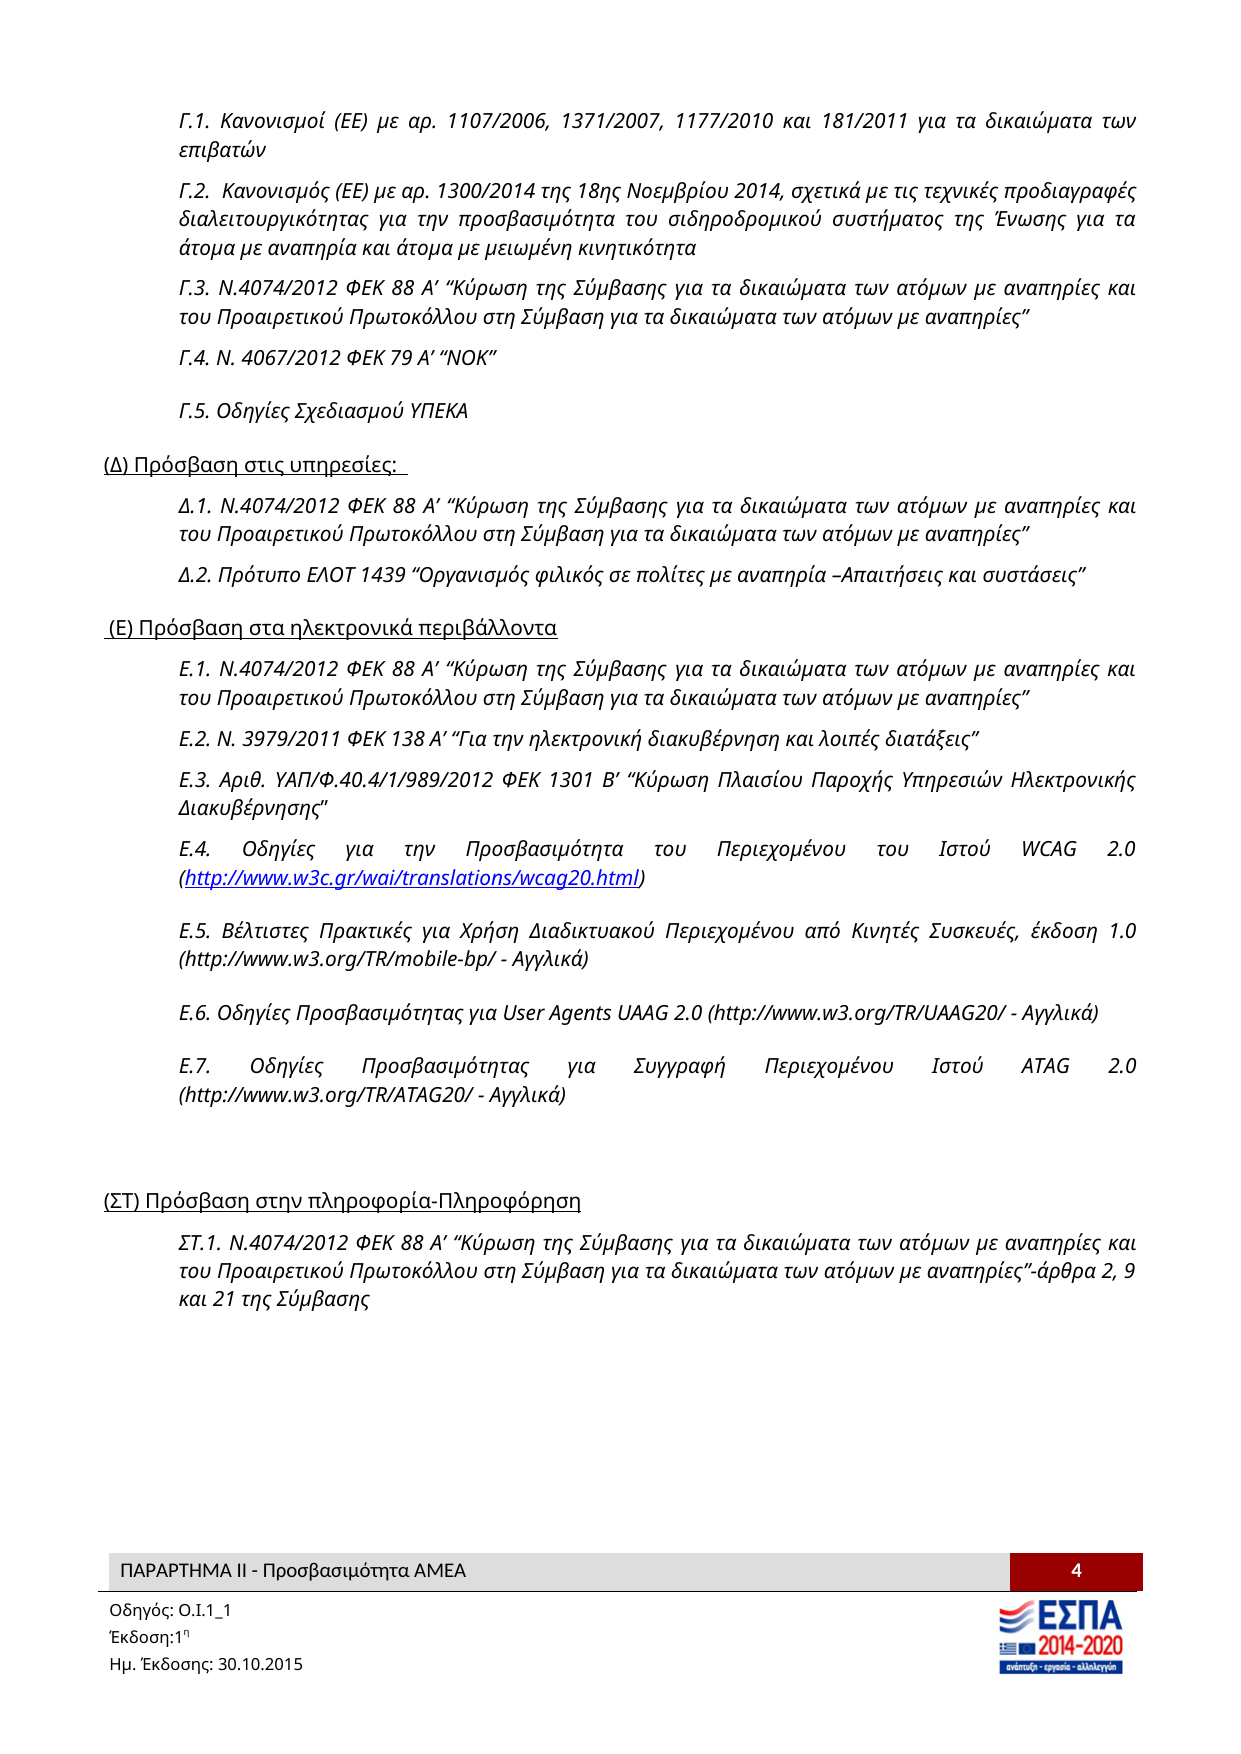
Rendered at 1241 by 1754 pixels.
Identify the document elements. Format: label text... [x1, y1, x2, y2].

text Ε.5. Βέλτιστες Πρακτικές για Χρήση Διαδικτυακού Περιεχομένου από Κινητές Συσκευές, έκδοση 1.0 (http://www.w3.org/TR/mobile-bp/ - Αγγλικά) [178, 916, 1137, 973]
text (Ε) Πρόσβαση στα ηλεκτρονικά περιβάλλοντα [103, 613, 1137, 642]
text Ε.6. Οδηγίες Προσβασιμότητας για User Agents UAAG 2.0 (http://www.w3.org/TR/UAAG20/ - Αγγλικά) [178, 998, 1137, 1026]
picture [996, 1598, 1126, 1676]
text Γ.4. Ν. 4067/2012 ΦΕΚ 79 Α’ “ΝΟΚ” [178, 343, 1137, 371]
text Δ.1. Ν.4074/2012 ΦΕΚ 88 Α’ “Κύρωση της Σύμβασης για τα δικαιώματα των ατόμων με αναπηρίες και του Προαιρετικού Πρωτοκόλλου στη Σύμβαση για τα δικαιώματα των ατόμων με αναπηρίες” [178, 491, 1137, 548]
text Ε.1. Ν.4074/2012 ΦΕΚ 88 Α’ “Κύρωση της Σύμβασης για τα δικαιώματα των ατόμων με αναπηρίες και του Προαιρετικού Πρωτοκόλλου στη Σύμβαση για τα δικαιώματα των ατόμων με αναπηρίες” [178, 654, 1137, 711]
text Γ.5. Οδηγίες Σχεδιασμού ΥΠΕΚΑ [178, 396, 1137, 425]
text Γ.3. Ν.4074/2012 ΦΕΚ 88 Α’ “Κύρωση της Σύμβασης για τα δικαιώματα των ατόμων με αναπηρίες και του Προαιρετικού Πρωτοκόλλου στη Σύμβαση για τα δικαιώματα των ατόμων με αναπηρίες” [178, 273, 1137, 330]
text ΣΤ.1. Ν.4074/2012 ΦΕΚ 88 Α’ “Κύρωση της Σύμβασης για τα δικαιώματα των ατόμων με αναπηρίες και του Προαιρετικού Πρωτοκόλλου στη Σύμβαση για τα δικαιώματα των ατόμων με αναπηρίες”-άρθρα 2, 9 και 21 της Σύμβασης [178, 1228, 1137, 1313]
text Ε.2. N. 3979/2011 ΦΕΚ 138 Α’ “Για την ηλεκτρονική διακυβέρνηση και λοιπές διατάξεις” [178, 724, 1137, 752]
text Δ.2. Πρότυπο ΕΛΟΤ 1439 “Οργανισμός φιλικός σε πολίτες με αναπηρία –Απαιτήσεις και συστάσεις” [178, 560, 1137, 588]
text (ΣΤ) Πρόσβαση στην πληροφορία-Πληροφόρηση [103, 1187, 1137, 1215]
text Γ.2. Κανονισμός (EE) με αρ. 1300/2014 της 18ης Νοεμβρίου 2014, σχετικά με τις τεχνικές προδιαγραφές διαλειτουργικότητας για την προσβασιμότητα του σιδηροδρομικού συστήματος της Ένωσης για τα άτομα με αναπηρία και άτομα με μειωμένη κινητικότητα [178, 176, 1137, 261]
text (Δ) Πρόσβαση στις υπηρεσίες: [103, 450, 1137, 478]
text Ε.4. Οδηγίες για την Προσβασιμότητα του Περιεχομένου του Ιστού WCAG 2.0 (http://www.w3c.gr/wai/translations/wcag20.html) [178, 834, 1137, 891]
text Ε.3. Αριθ. ΥΑΠ/Φ.40.4/1/989/2012 ΦΕΚ 1301 Β’ “Κύρωση Πλαισίου Παροχής Υπηρεσιών Ηλεκτρονικής Διακυβέρνησης” [178, 765, 1137, 822]
text Ε.7. Οδηγίες Προσβασιμότητας για Συγγραφή Περιεχομένου Ιστού ΑΤAG 2.0 (http://www.w3.org/TR/ATAG20/ - Αγγλικά) [178, 1051, 1137, 1108]
text Γ.1. Κανονισμοί (ΕΕ) με αρ. 1107/2006, 1371/2007, 1177/2010 και 181/2011 για τα δικαιώματα των επιβατών [178, 106, 1137, 163]
